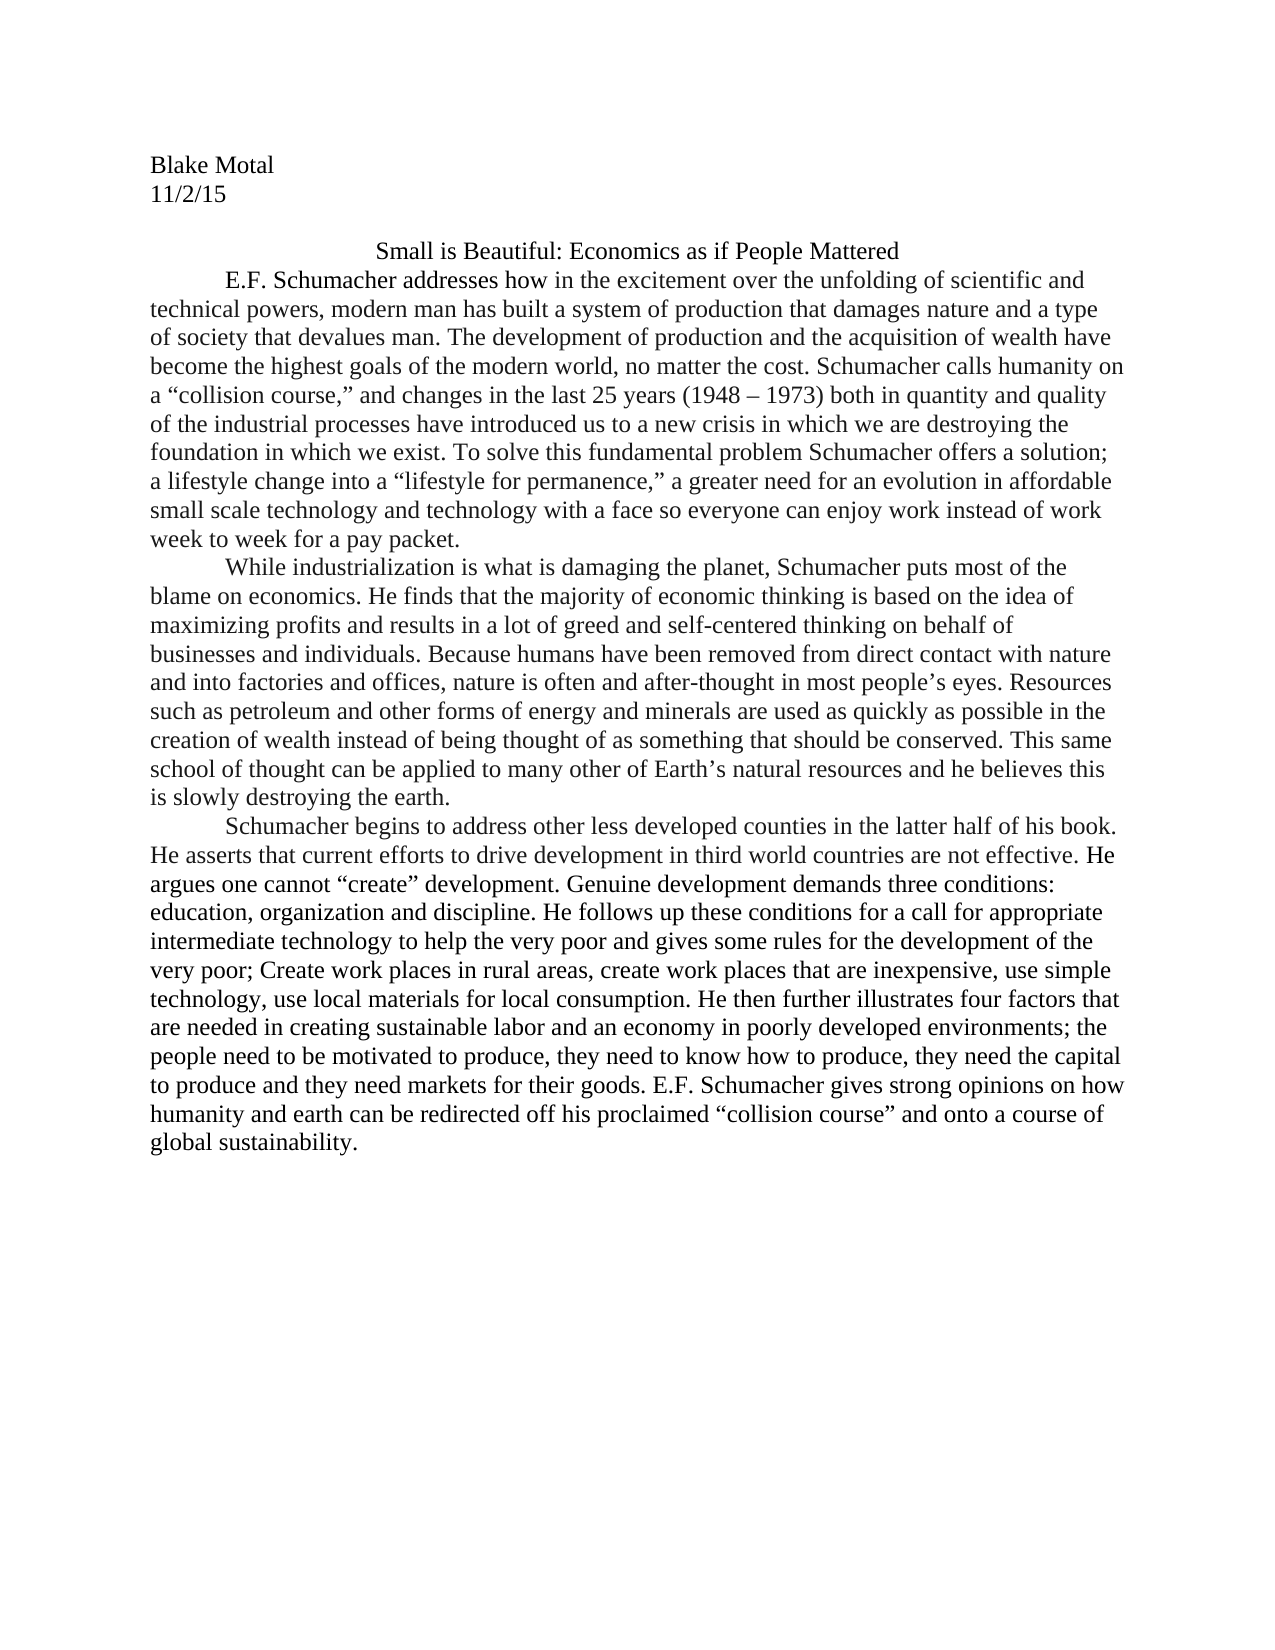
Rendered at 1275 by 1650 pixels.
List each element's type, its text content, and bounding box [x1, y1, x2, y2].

text Schumacher begins to address other less developed counties in the latter half of his book. He asserts that current efforts to drive development in third world countries are not effective. He argues one cannot “create” development. Genuine development demands three conditions: education, organization and discipline. He follows up these conditions for a call for appropriate intermediate technology to help the very poor and gives some rules for the development of the very poor; Create work places in rural areas, create work places that are inexpensive, use simple technology, use local materials for local consumption. He then further illustrates four factors that are needed in creating sustainable labor and an economy in poorly developed environments; the people need to be motivated to produce, they need to know how to produce, they need the capital to produce and they need markets for their goods. E.F. Schumacher gives strong opinions on how humanity and earth can be redirected off his proclaimed “collision course” and onto a course of global sustainability. [150, 811, 1125, 1156]
text Small is Beautiful: Economics as if People Mattered [150, 236, 1125, 265]
text While industrialization is what is damaging the planet, Schumacher puts most of the blame on economics. He finds that the majority of economic thinking is based on the idea of maximizing profits and results in a lot of greed and self-centered thinking on behalf of businesses and individuals. Because humans have been removed from direct contact with nature and into factories and offices, nature is often and after-thought in most people’s eyes. Resources such as petroleum and other forms of energy and minerals are used as quickly as possible in the creation of wealth instead of being thought of as something that should be conserved. This same school of thought can be applied to many other of Earth’s natural resources and he believes this is slowly destroying the earth. [150, 552, 1125, 811]
text Blake Motal [150, 150, 1125, 179]
text E.F. Schumacher addresses how in the excitement over the unfolding of scientific and technical powers, modern man has built a system of production that damages nature and a type of society that devalues man. The development of production and the acquisition of wealth have become the highest goals of the modern world, no matter the cost. Schumacher calls humanity on a “collision course,” and changes in the last 25 years (1948 – 1973) both in quantity and quality of the industrial processes have introduced us to a new crisis in which we are destroying the foundation in which we exist. To solve this fundamental problem Schumacher offers a solution; a lifestyle change into a “lifestyle for permanence,” a greater need for an evolution in affordable small scale technology and technology with a face so everyone can enjoy work instead of work week to week for a pay packet. [150, 265, 1125, 552]
text 11/2/15 [150, 179, 1125, 207]
